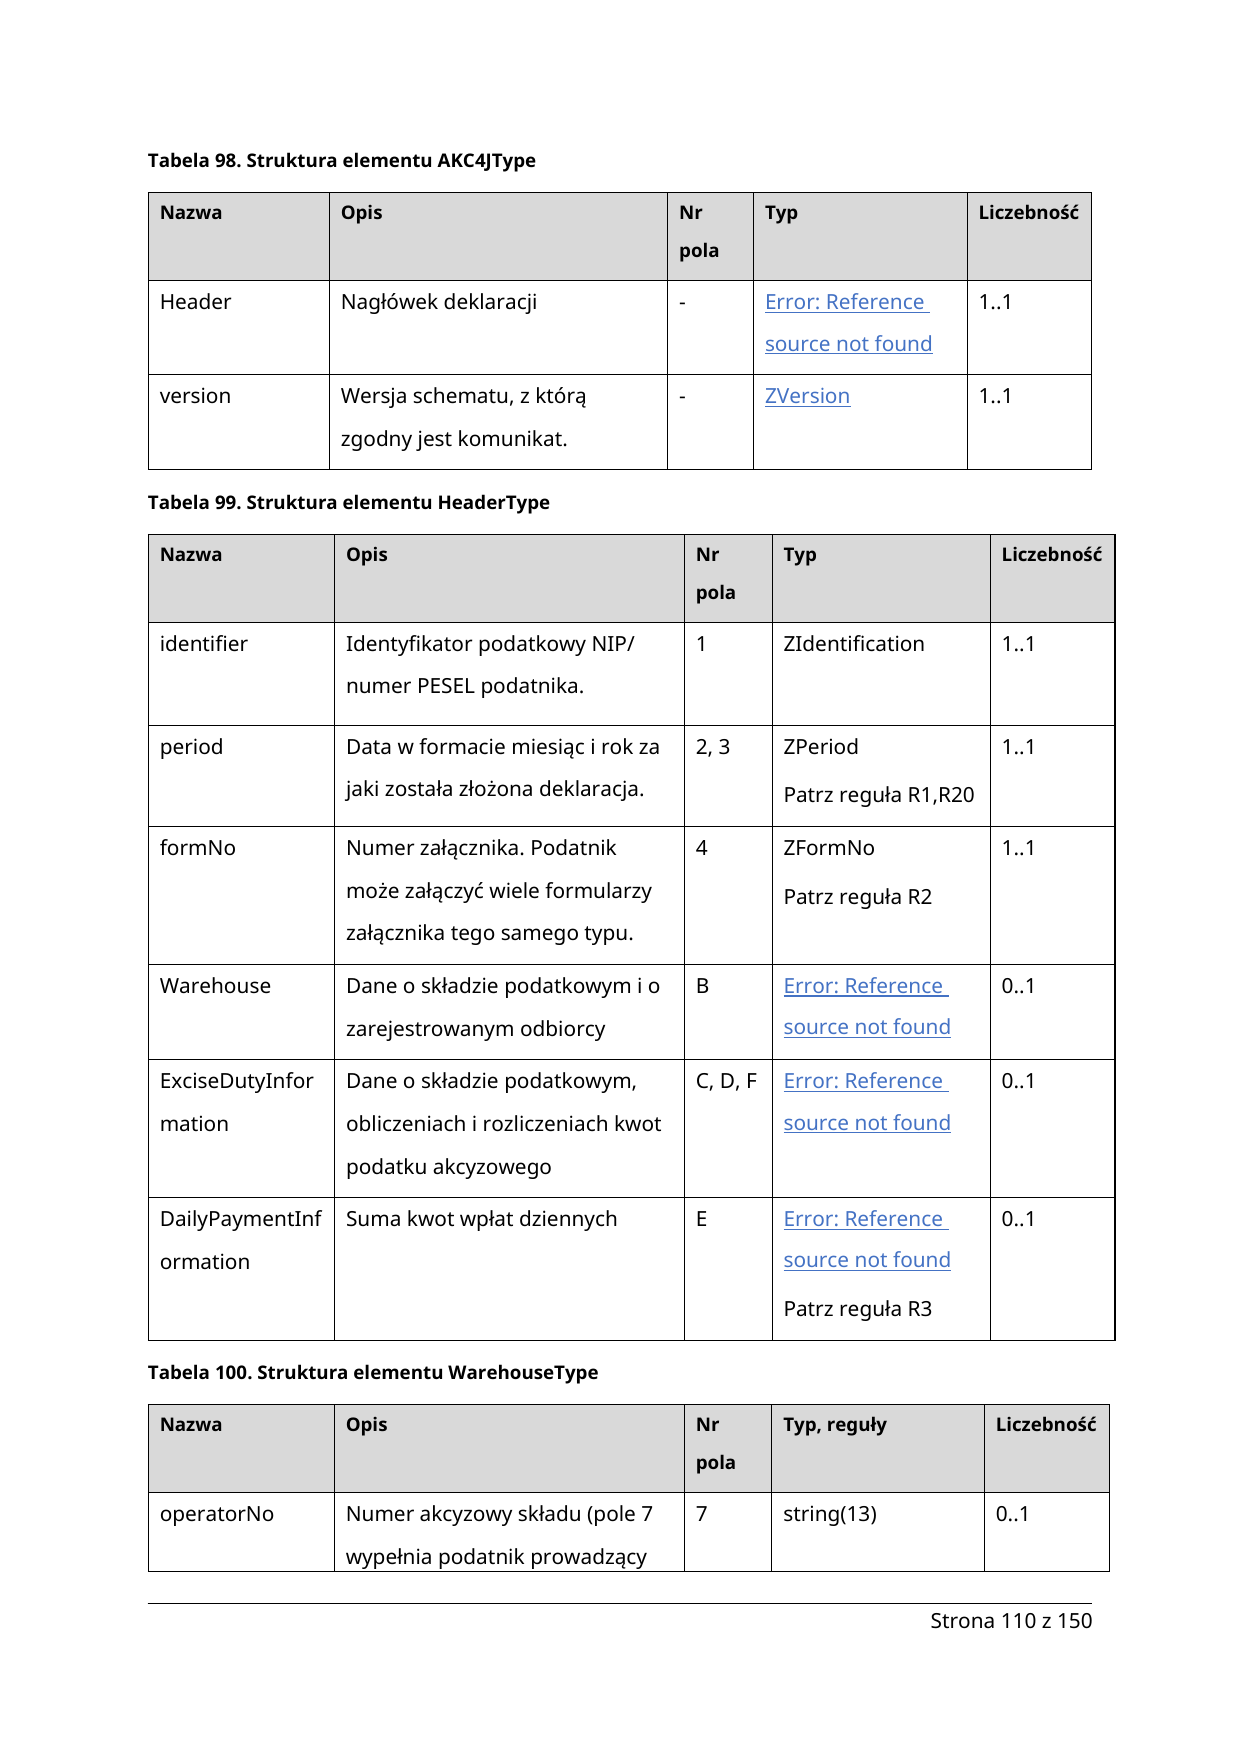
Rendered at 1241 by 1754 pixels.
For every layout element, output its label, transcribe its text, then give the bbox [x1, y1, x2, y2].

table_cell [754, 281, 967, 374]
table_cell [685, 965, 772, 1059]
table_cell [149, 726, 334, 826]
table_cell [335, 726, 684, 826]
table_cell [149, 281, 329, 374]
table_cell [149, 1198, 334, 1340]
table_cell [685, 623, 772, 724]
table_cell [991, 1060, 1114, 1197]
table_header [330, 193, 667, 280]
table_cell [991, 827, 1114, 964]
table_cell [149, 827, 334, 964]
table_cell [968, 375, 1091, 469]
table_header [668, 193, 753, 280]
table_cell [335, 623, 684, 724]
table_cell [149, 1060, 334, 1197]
text Tabela 100. Struktura elementu WarehouseType [148, 1360, 1092, 1385]
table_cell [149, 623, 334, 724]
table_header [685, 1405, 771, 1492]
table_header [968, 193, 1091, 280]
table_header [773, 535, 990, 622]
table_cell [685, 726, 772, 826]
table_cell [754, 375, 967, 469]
text Tabela 99. Struktura elementu HeaderType [148, 489, 1092, 515]
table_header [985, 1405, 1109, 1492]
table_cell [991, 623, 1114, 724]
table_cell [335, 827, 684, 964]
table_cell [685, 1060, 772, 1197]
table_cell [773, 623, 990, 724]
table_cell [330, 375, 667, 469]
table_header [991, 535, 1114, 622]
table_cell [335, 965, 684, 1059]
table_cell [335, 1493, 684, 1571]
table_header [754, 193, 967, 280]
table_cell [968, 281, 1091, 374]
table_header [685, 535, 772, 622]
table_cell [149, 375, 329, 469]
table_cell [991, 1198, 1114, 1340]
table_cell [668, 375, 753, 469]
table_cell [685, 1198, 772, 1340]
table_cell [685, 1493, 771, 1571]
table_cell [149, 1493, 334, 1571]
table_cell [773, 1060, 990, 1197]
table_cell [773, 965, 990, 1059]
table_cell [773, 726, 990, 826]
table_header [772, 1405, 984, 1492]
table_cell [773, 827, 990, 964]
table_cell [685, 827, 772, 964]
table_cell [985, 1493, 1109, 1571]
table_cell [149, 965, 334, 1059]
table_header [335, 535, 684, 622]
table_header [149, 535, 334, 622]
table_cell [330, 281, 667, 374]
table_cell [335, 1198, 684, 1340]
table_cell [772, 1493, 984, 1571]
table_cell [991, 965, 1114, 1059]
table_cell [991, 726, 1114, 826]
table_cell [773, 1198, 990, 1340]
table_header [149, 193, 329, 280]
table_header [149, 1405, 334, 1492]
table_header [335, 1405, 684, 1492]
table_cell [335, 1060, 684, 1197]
text Tabela 98. Struktura elementu AKC4JType [148, 148, 1092, 173]
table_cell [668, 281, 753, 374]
